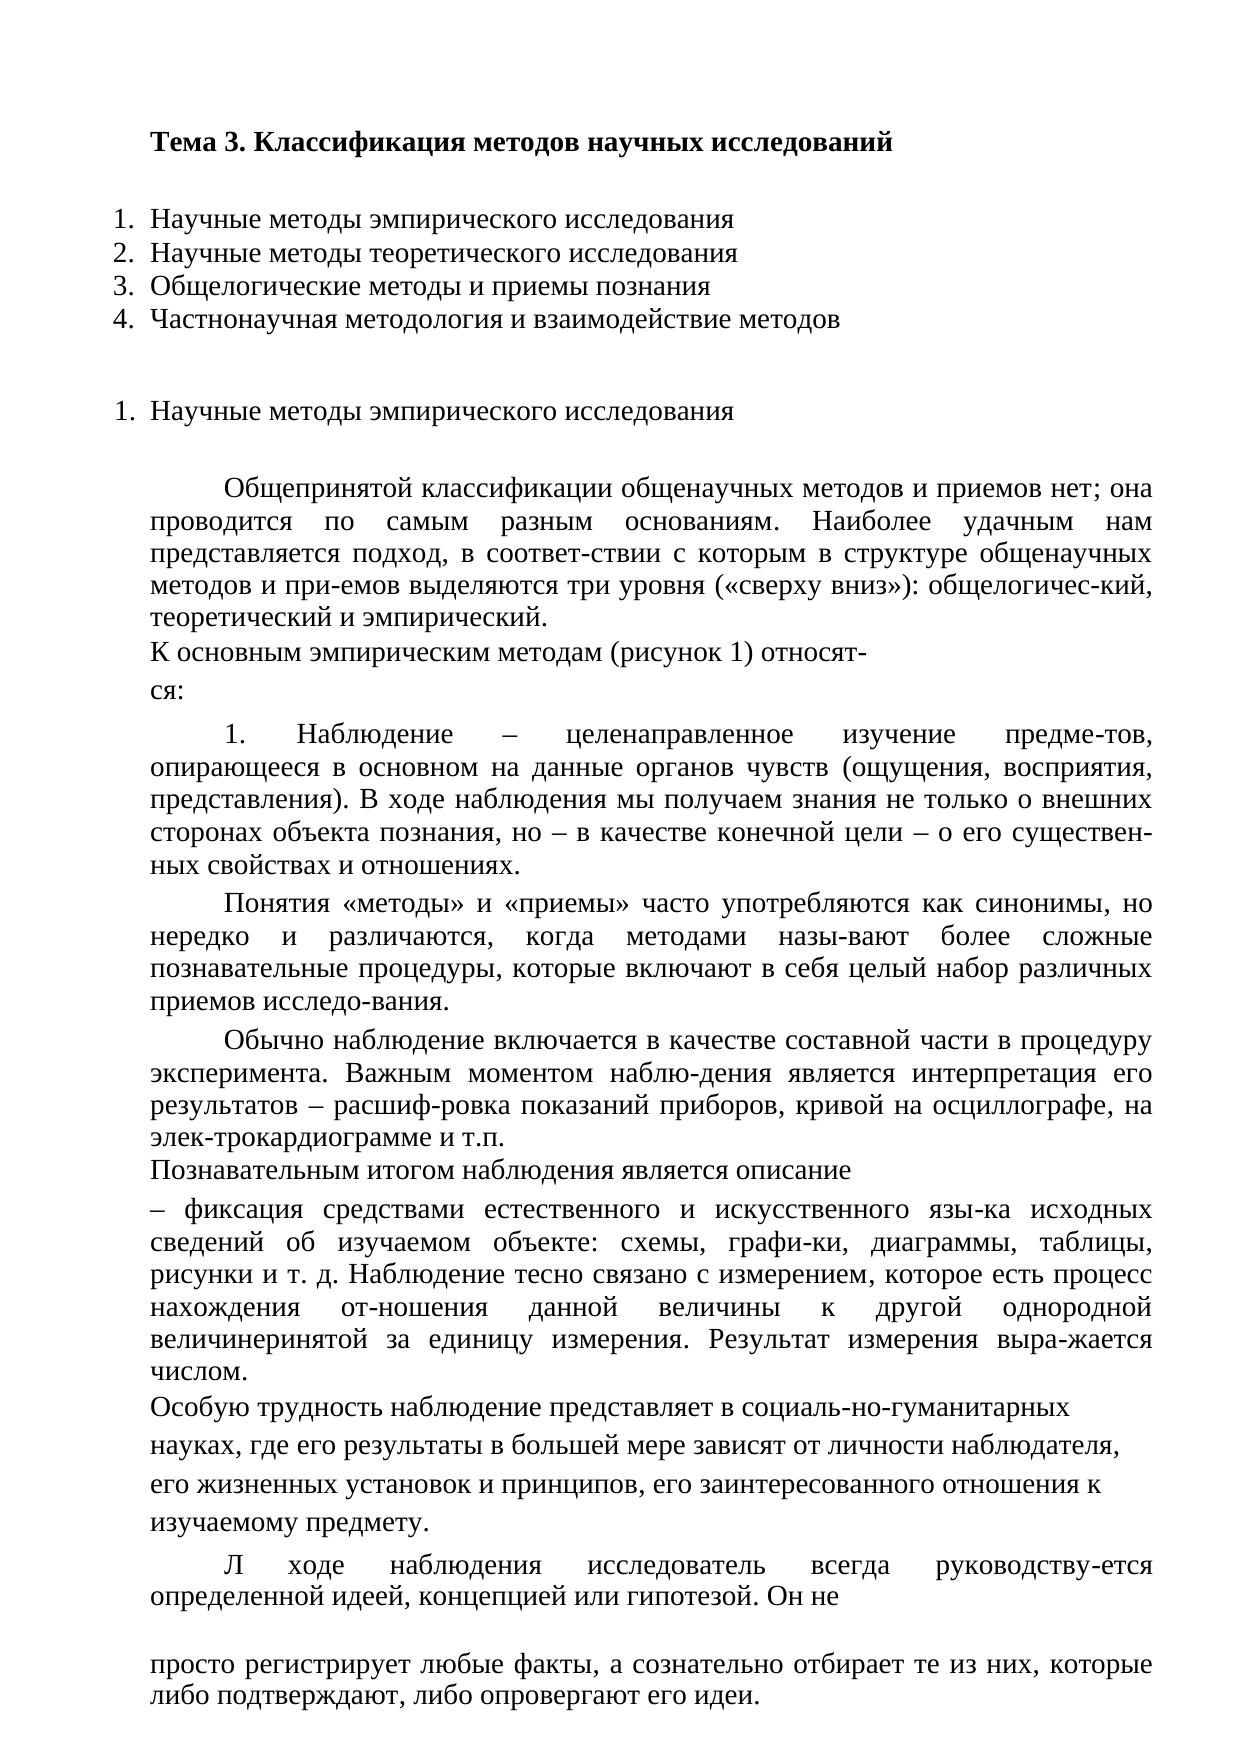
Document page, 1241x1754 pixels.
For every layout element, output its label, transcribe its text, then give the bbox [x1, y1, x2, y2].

list Научные методы эмпирического исследования [113, 201, 1153, 235]
text Обычно наблюдение включается в качестве составной части в процедуру эксперимента. Важным моментом наблю-дения является интерпретация его результатов – расшиф-ровка показаний приборов, кривой на осциллографе, на элек-трокардиограмме и т.п. [150, 1024, 1153, 1153]
list ходе наблюдения исследователь всегда руководству-ется определенной идеей, концепцией или гипотезой. Он не [150, 1550, 1153, 1611]
text ся: [150, 672, 1153, 706]
list Научные методы теоретического исследования [113, 235, 1153, 268]
list Частнонаучная методология и взаимодействие методов [113, 302, 1153, 335]
list Общелогические методы и приемы познания [113, 269, 1153, 302]
text К основным эмпирическим методам (рисунок 1) относят- [150, 634, 1153, 667]
text Общепринятой классификации общенаучных методов и приемов нет; она проводится по самым разным основаниям. Наиболее удачным нам представляется подход, в соответ-ствии с которым в структуре общенаучных методов и при-емов выделяются три уровня («сверху вниз»): общелогичес-кий, теоретический и эмпирический. [150, 472, 1153, 633]
text – фиксация средствами естественного и искусственного язы-ка исходных сведений об изучаемом объекте: схемы, графи-ки, диаграммы, таблицы, рисунки и т. д. Наблюдение тесно связано с измерением, которое есть процесс нахождения от-ношения данной величины к другой однородной величинеринятой за единицу измерения. Результат измерения выра-жается числом. [150, 1193, 1153, 1387]
list Научные методы эмпирического исследования [114, 393, 1153, 426]
text Познавательным итогом наблюдения является описание [150, 1153, 1153, 1186]
text Тема 3. Классификация методов научных исследований [150, 124, 1153, 158]
text Особую трудность наблюдение представляет в социаль-но-гуманитарных науках, где его результаты в большей мере зависят от личности наблюдателя, его жизненных установок и принципов, его заинтересованного отношения к изучаемому предмету. [150, 1389, 1153, 1538]
text просто регистрирует любые факты, а сознательно отбирает те из них, которые либо подтверждают, либо опровергают его идеи. [150, 1648, 1153, 1711]
list Наблюдение – целенаправленное изучение предме-тов, опирающееся в основном на данные органов чувств (ощущения, восприятия, представления). В ходе наблюдения мы получаем знания не только о внешних сторонах объекта познания, но – в качестве конечной цели – о его существен-ных свойствах и отношениях. [150, 717, 1153, 880]
text Понятия «методы» и «приемы» часто употребляются как синонимы, но нередко и различаются, когда методами назы-вают более сложные познавательные процедуры, которые включают в себя целый набор различных приемов исследо-вания. [150, 887, 1153, 1016]
